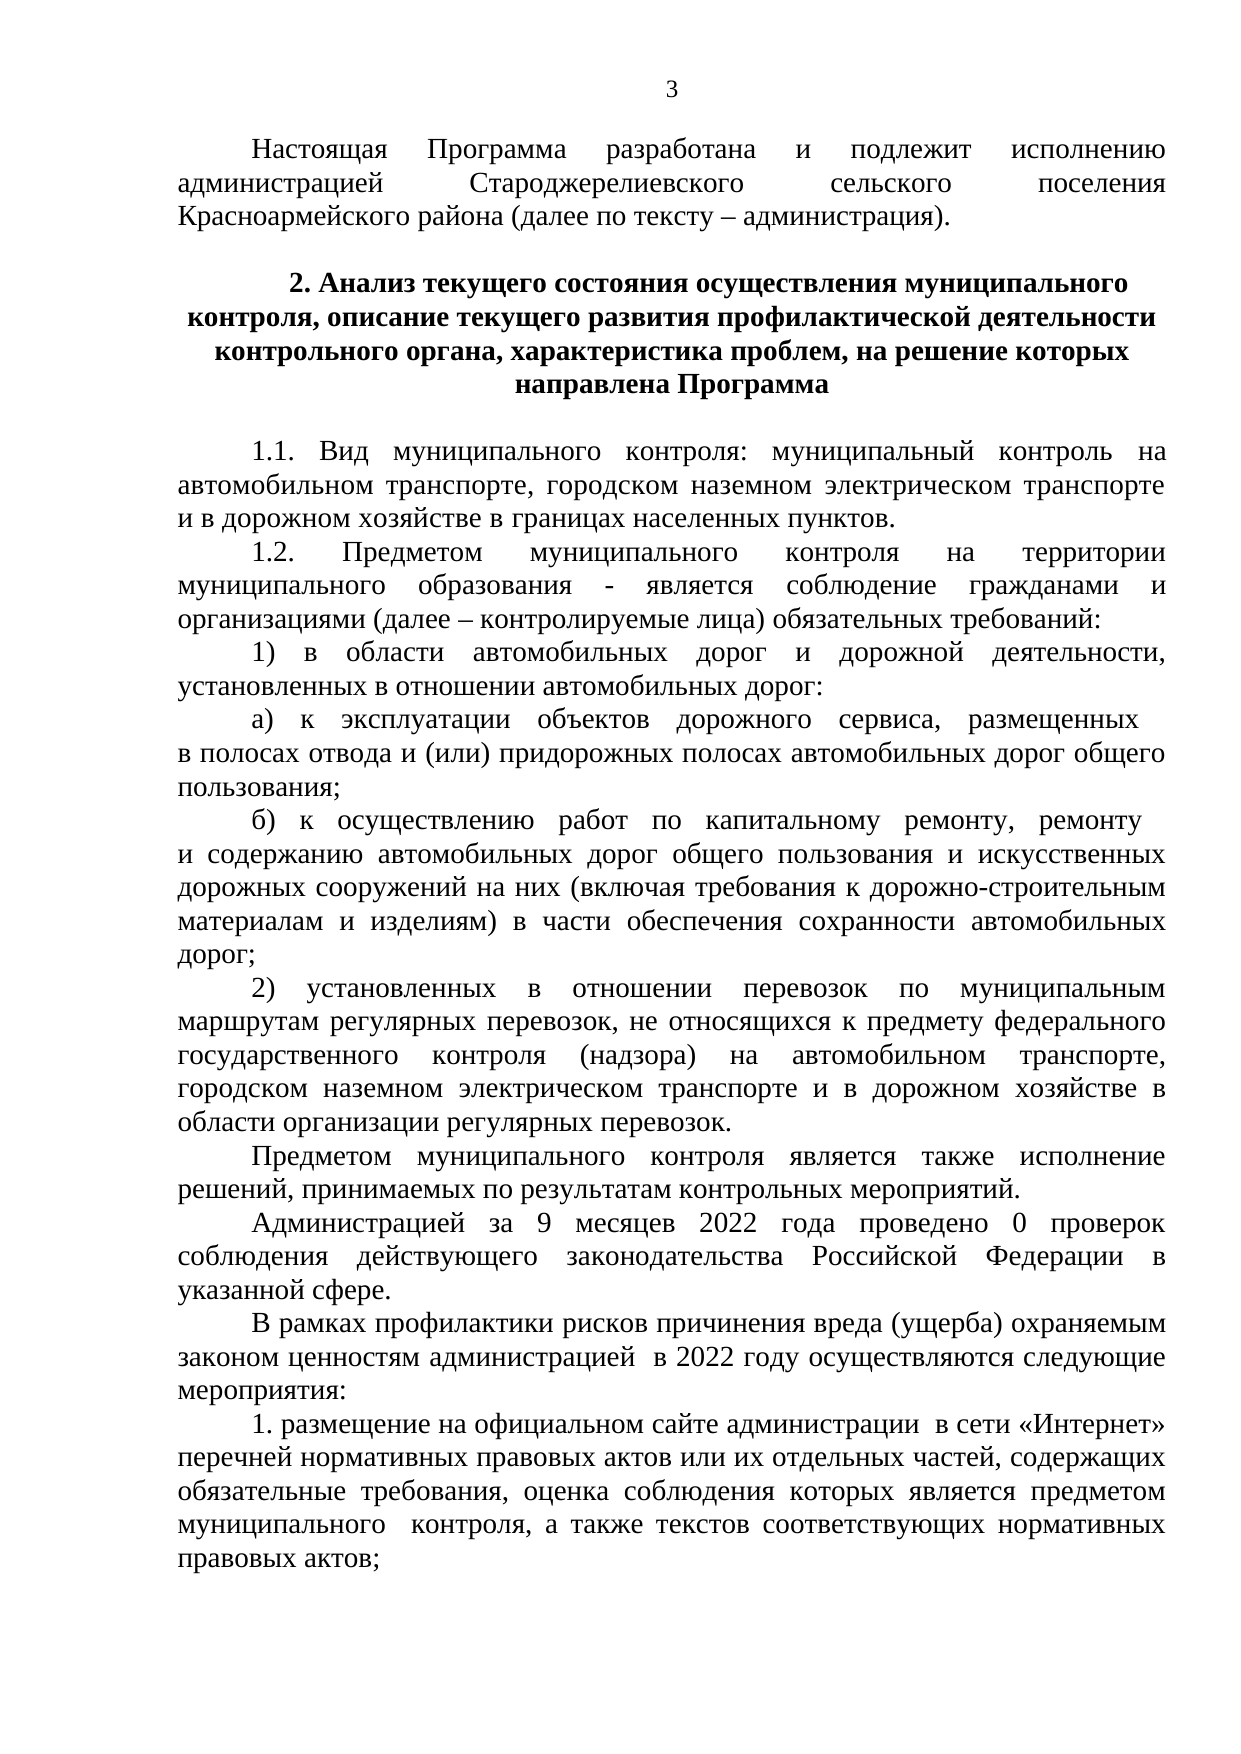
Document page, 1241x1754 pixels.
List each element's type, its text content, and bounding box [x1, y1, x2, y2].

text 2. Анализ текущего состояния осуществления муниципального контроля, описание текущего развития профилактической деятельности контрольного органа, характеристика проблем, на решение которых направлена Программа [177, 266, 1167, 400]
text Администрацией за 9 месяцев 2022 года проведено 0 проверок соблюдения действующего законодательства Российской Федерации в указанной сфере. [177, 1205, 1167, 1305]
text Настоящая Программа разработана и подлежит исполнению администрацией Староджерелиевского сельского поселения Красноармейского района (далее по тексту – администрация). [177, 131, 1167, 232]
text 1.2. Предметом муниципального контроля на территории муниципального образования - является соблюдение гражданами и организациями (далее – контролируемые лица) обязательных требований: [177, 534, 1167, 634]
text а) к эксплуатации объектов дорожного сервиса, размещенных в полосах отвода и (или) придорожных полосах автомобильных дорог общего пользования; [177, 702, 1167, 802]
text 1.1. Вид муниципального контроля: муниципальный контроль на автомобильном транспорте, городском наземном электрическом транспорте и в дорожном хозяйстве в границах населенных пунктов. [177, 433, 1167, 534]
text Предметом муниципального контроля является также исполнение решений, принимаемых по результатам контрольных мероприятий. [177, 1138, 1167, 1205]
text б) к осуществлению работ по капитальному ремонту, ремонту и содержанию автомобильных дорог общего пользования и искусственных дорожных сооружений на них (включая требования к дорожно-строительным материалам и изделиям) в части обеспечения сохранности автомобильных дорог; [177, 802, 1167, 970]
text 2) установленных в отношении перевозок по муниципальным маршрутам регулярных перевозок, не относящихся к предмету федерального государственного контроля (надзора) на автомобильном транспорте, городском наземном электрическом транспорте и в дорожном хозяйстве в области организации регулярных перевозок. [177, 970, 1167, 1138]
text 1. размещение на официальном сайте администрации в сети «Интернет» перечней нормативных правовых актов или их отдельных частей, содержащих обязательные требования, оценка соблюдения которых является предметом муниципального контроля, а также текстов соответствующих нормативных правовых актов; [177, 1406, 1167, 1574]
text В рамках профилактики рисков причинения вреда (ущерба) охраняемым законом ценностям администрацией в 2022 году осуществляются следующие мероприятия: [177, 1305, 1167, 1406]
text 1) в области автомобильных дорог и дорожной деятельности, установленных в отношении автомобильных дорог: [177, 634, 1167, 702]
